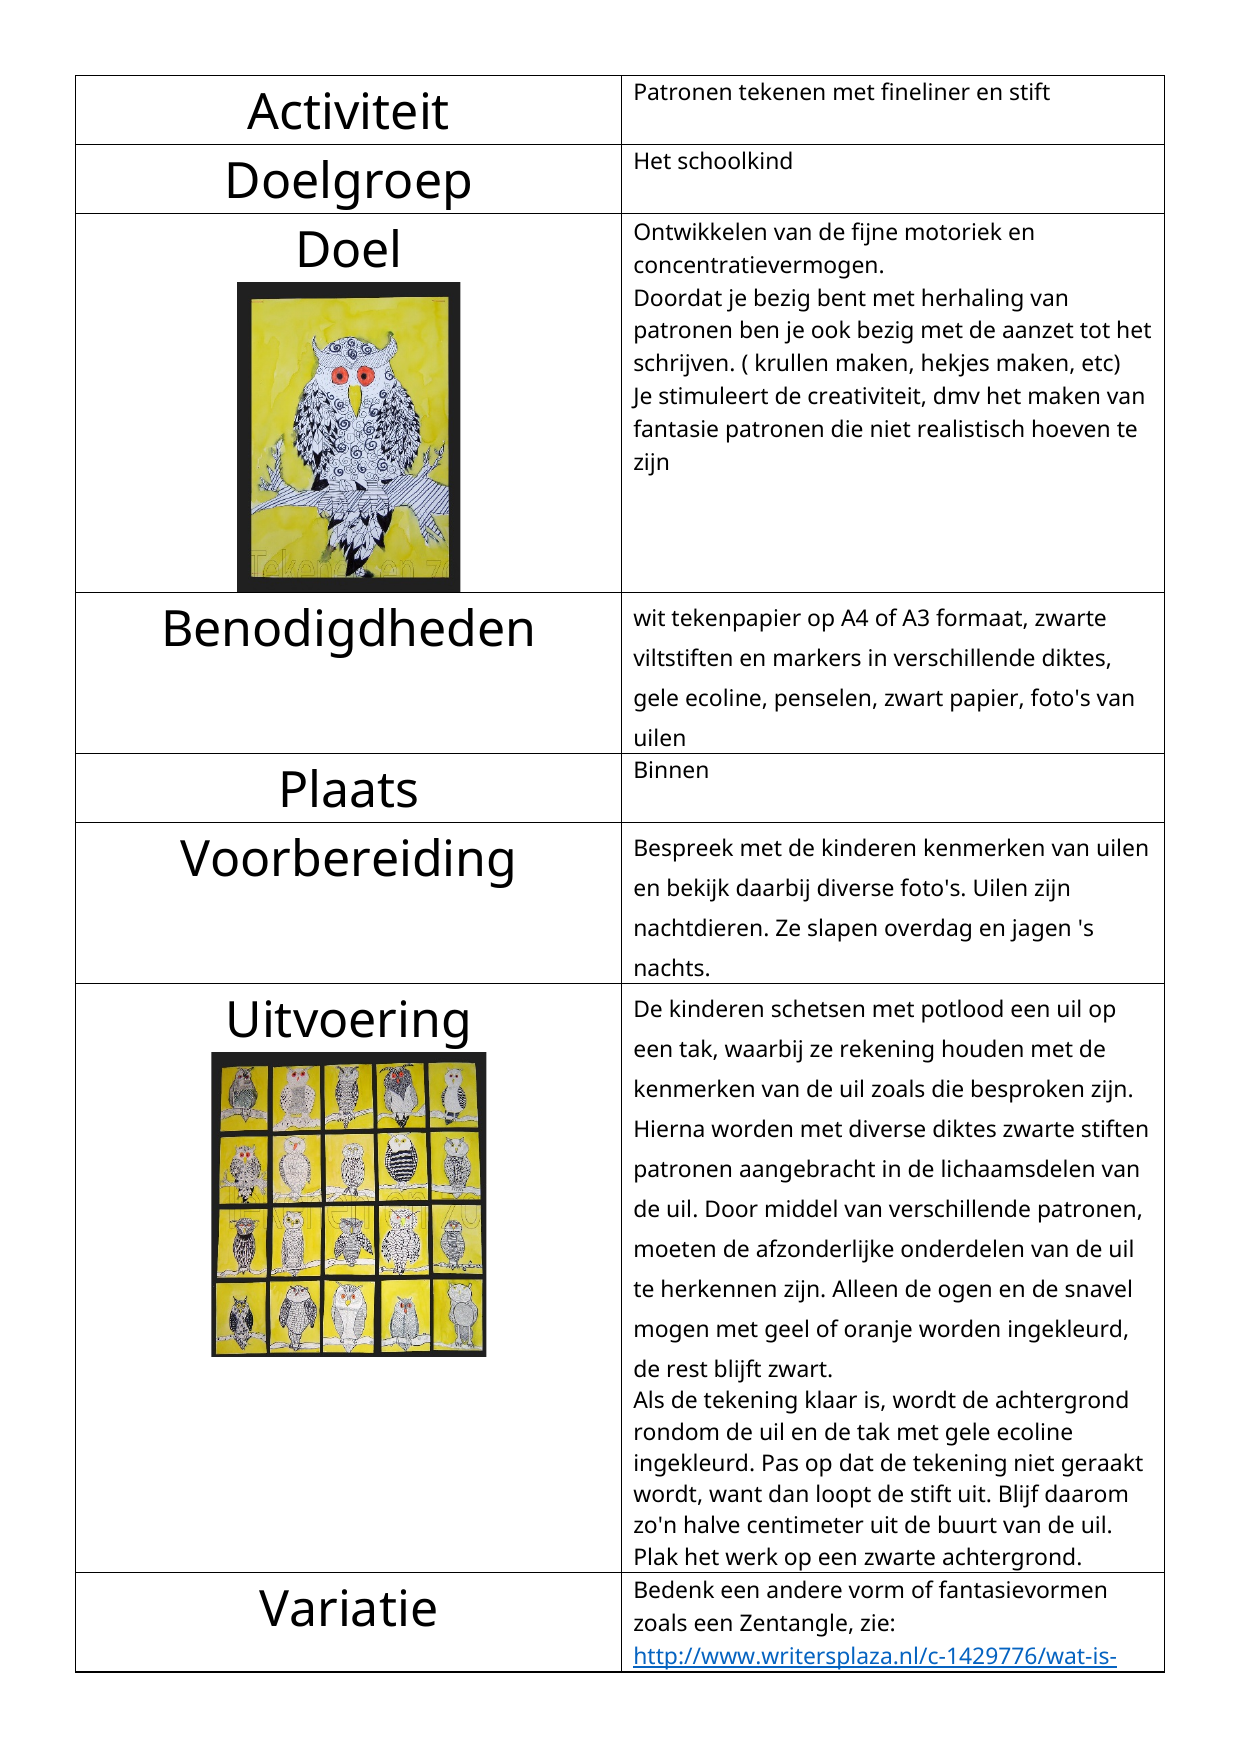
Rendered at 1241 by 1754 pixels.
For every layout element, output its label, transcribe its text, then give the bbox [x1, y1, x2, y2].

table_cell Doel [76, 214, 621, 592]
table_cell Uitvoering [76, 984, 621, 1572]
picture [211, 1052, 487, 1357]
table_cell Binnen [622, 754, 1164, 822]
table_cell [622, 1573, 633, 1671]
table_header Patronen tekenen met fineliner en stift [622, 76, 1164, 144]
picture [237, 282, 461, 592]
table_cell Voorbereiding [76, 823, 621, 983]
table_header Activiteit [76, 76, 621, 144]
table_cell Benodigdheden [76, 593, 621, 753]
table_cell Plaats [76, 754, 621, 822]
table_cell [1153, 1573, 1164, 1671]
table_cell Bespreek met de kinderen kenmerken van uilen en bekijk daarbij diverse foto's. Uilen zijn nachtdieren. Ze slapen overdag en jagen 's nachts. [622, 823, 1164, 983]
table_cell Het schoolkind [622, 145, 1164, 213]
table_cell Doelgroep [76, 145, 621, 213]
table_cell Variatie [76, 1573, 621, 1671]
table_cell wit tekenpapier op A4 of A3 formaat, zwarte viltstiften en markers in verschillende diktes, gele ecoline, penselen, zwart papier, foto's van uilen [622, 593, 1164, 753]
table_cell De kinderen schetsen met potlood een uil op een tak, waarbij ze rekening houden met de kenmerken van de uil zoals die besproken zijn. Hierna worden met diverse diktes zwarte stiften patronen aangebracht in de lichaamsdelen van de uil. Door middel van verschillende patronen, moeten de afzonderlijke onderdelen van de uil te herkennen zijn. Alleen de ogen en de snavel mogen met geel of oranje worden ingekleurd, de rest blijft zwart. Als de tekening klaar is, wordt de achtergrond rondom de uil en de tak met gele ecoline ingekleurd. Pas op dat de tekening niet geraakt wordt, want dan loopt de stift uit. Blijf daarom zo'n halve centimeter uit de buurt van de uil. Plak het werk op een zwarte achtergrond. [622, 984, 1164, 1572]
table_cell Ontwikkelen van de fijne motoriek en concentratievermogen. Doordat je bezig bent met herhaling van patronen ben je ook bezig met de aanzet tot het schrijven. ( krullen maken, hekjes maken, etc) Je stimuleert de creativiteit, dmv het maken van fantasie patronen die niet realistisch hoeven te zijn [622, 214, 1164, 592]
